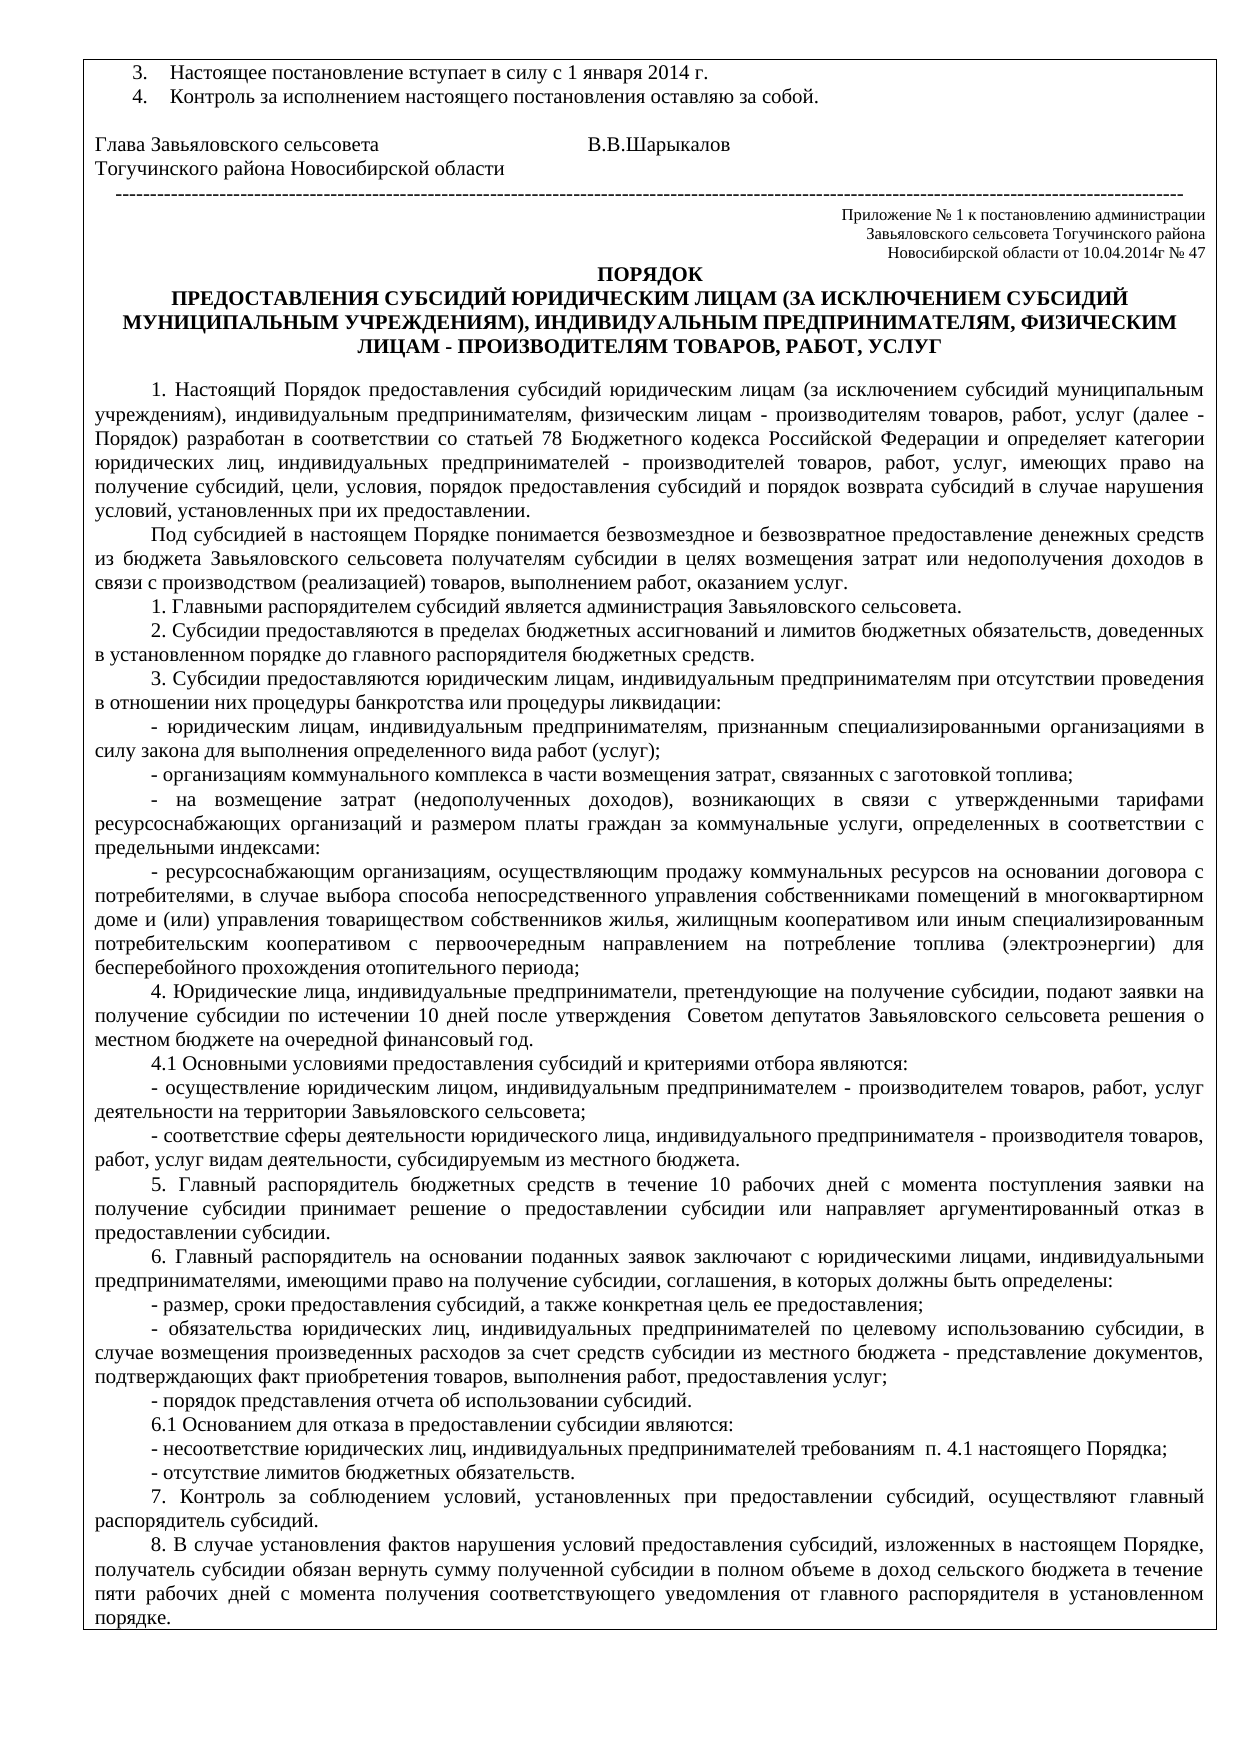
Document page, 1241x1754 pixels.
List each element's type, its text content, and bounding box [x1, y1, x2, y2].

table_header Настоящее постановление вступает в силу с 1 января 2014 г. Контроль за исполнением настоящего постановления оставляю за собой. Глава Завьяловского сельсовета В.В.Шарыкалов Тогучинского района Новосибирской области ---------------------------------------------------------------------------------------------------------------------------------------------------------- Приложение № 1 к постановлению администрации Завьяловского сельсовета Тогучинского района Новосибирской области от 10.04.2014г № 47 ПОРЯДОК ПРЕДОСТАВЛЕНИЯ СУБСИДИЙ ЮРИДИЧЕСКИМ ЛИЦАМ (ЗА ИСКЛЮЧЕНИЕМ СУБСИДИЙ МУНИЦИПАЛЬНЫМ УЧРЕЖДЕНИЯМ), ИНДИВИДУАЛЬНЫМ ПРЕДПРИНИМАТЕЛЯМ, ФИЗИЧЕСКИМ ЛИЦАМ - ПРОИЗВОДИТЕЛЯМ ТОВАРОВ, РАБОТ, УСЛУГ 1. Настоящий Порядок предоставления субсидий юридическим лицам (за исключением субсидий муниципальным учреждениям), индивидуальным предпринимателям, физическим лицам - производителям товаров, работ, услуг (далее - Порядок) разработан в соответствии со статьей 78 Бюджетного кодекса Российской Федерации и определяет категории юридических лиц, индивидуальных предпринимателей - производителей товаров, работ, услуг, имеющих право на получение субсидий, цели, условия, порядок предоставления субсидий и порядок возврата субсидий в случае нарушения условий, установленных при их предоставлении. Под субсидией в настоящем Порядке понимается безвозмездное и безвозвратное предоставление денежных средств из бюджета Завьяловского сельсовета получателям субсидии в целях возмещения затрат или недополучения доходов в связи с производством (реализацией) товаров, выполнением работ, оказанием услуг. 1. Главными распорядителем субсидий является администрация Завьяловского сельсовета. 2. Субсидии предоставляются в пределах бюджетных ассигнований и лимитов бюджетных обязательств, доведенных в установленном порядке до главного распорядителя бюджетных средств. 3. Субсидии предоставляются юридическим лицам, индивидуальным предпринимателям при отсутствии проведения в отношении них процедуры банкротства или процедуры ликвидации: - юридическим лицам, индивидуальным предпринимателям, признанным специализированными организациями в силу закона для выполнения определенного вида работ (услуг); - организациям коммунального комплекса в части возмещения затрат, связанных с заготовкой топлива; - на возмещение затрат (недополученных доходов), возникающих в связи с утвержденными тарифами ресурсоснабжающих организаций и размером платы граждан за коммунальные услуги, определенных в соответствии с предельными индексами: - ресурсоснабжающим организациям, осуществляющим продажу коммунальных ресурсов на основании договора с потребителями, в случае выбора способа непосредственного управления собственниками помещений в многоквартирном доме и (или) управления товариществом собственников жилья, жилищным кооперативом или иным специализированным потребительским кооперативом с первоочередным направлением на потребление топлива (электроэнергии) для бесперебойного прохождения отопительного периода; 4. Юридические лица, индивидуальные предприниматели, претендующие на получение субсидии, подают заявки на получение субсидии по истечении 10 дней после утверждения Советом депутатов Завьяловского сельсовета решения о местном бюджете на очередной финансовый год. 4.1 Основными условиями предоставления субсидий и критериями отбора являются: - осуществление юридическим лицом, индивидуальным предпринимателем - производителем товаров, работ, услуг деятельности на территории Завьяловского сельсовета; - соответствие сферы деятельности юридического лица, индивидуального предпринимателя - производителя товаров, работ, услуг видам деятельности, субсидируемым из местного бюджета. 5. Главный распорядитель бюджетных средств в течение 10 рабочих дней с момента поступления заявки на получение субсидии принимает решение о предоставлении субсидии или направляет аргументированный отказ в предоставлении субсидии. 6. Главный распорядитель на основании поданных заявок заключают с юридическими лицами, индивидуальными предпринимателями, имеющими право на получение субсидии, соглашения, в которых должны быть определены: - размер, сроки предоставления субсидий, а также конкретная цель ее предоставления; - обязательства юридических лиц, индивидуальных предпринимателей по целевому использованию субсидии, в случае возмещения произведенных расходов за счет средств субсидии из местного бюджета - представление документов, подтверждающих факт приобретения товаров, выполнения работ, предоставления услуг; - порядок представления отчета об использовании субсидий. 6.1 Основанием для отказа в предоставлении субсидии являются: - несоответствие юридических лиц, индивидуальных предпринимателей требованиям п. 4.1 настоящего Порядка; - отсутствие лимитов бюджетных обязательств. 7. Контроль за соблюдением условий, установленных при предоставлении субсидий, осуществляют главный распорядитель субсидий. 8. В случае установления фактов нарушения условий предоставления субсидий, изложенных в настоящем Порядке, получатель субсидии обязан вернуть сумму полученной субсидии в полном объеме в доход сельского бюджета в течение пяти рабочих дней с момента получения соответствующего уведомления от главного распорядителя в установленном порядке. [84, 60, 1216, 1629]
